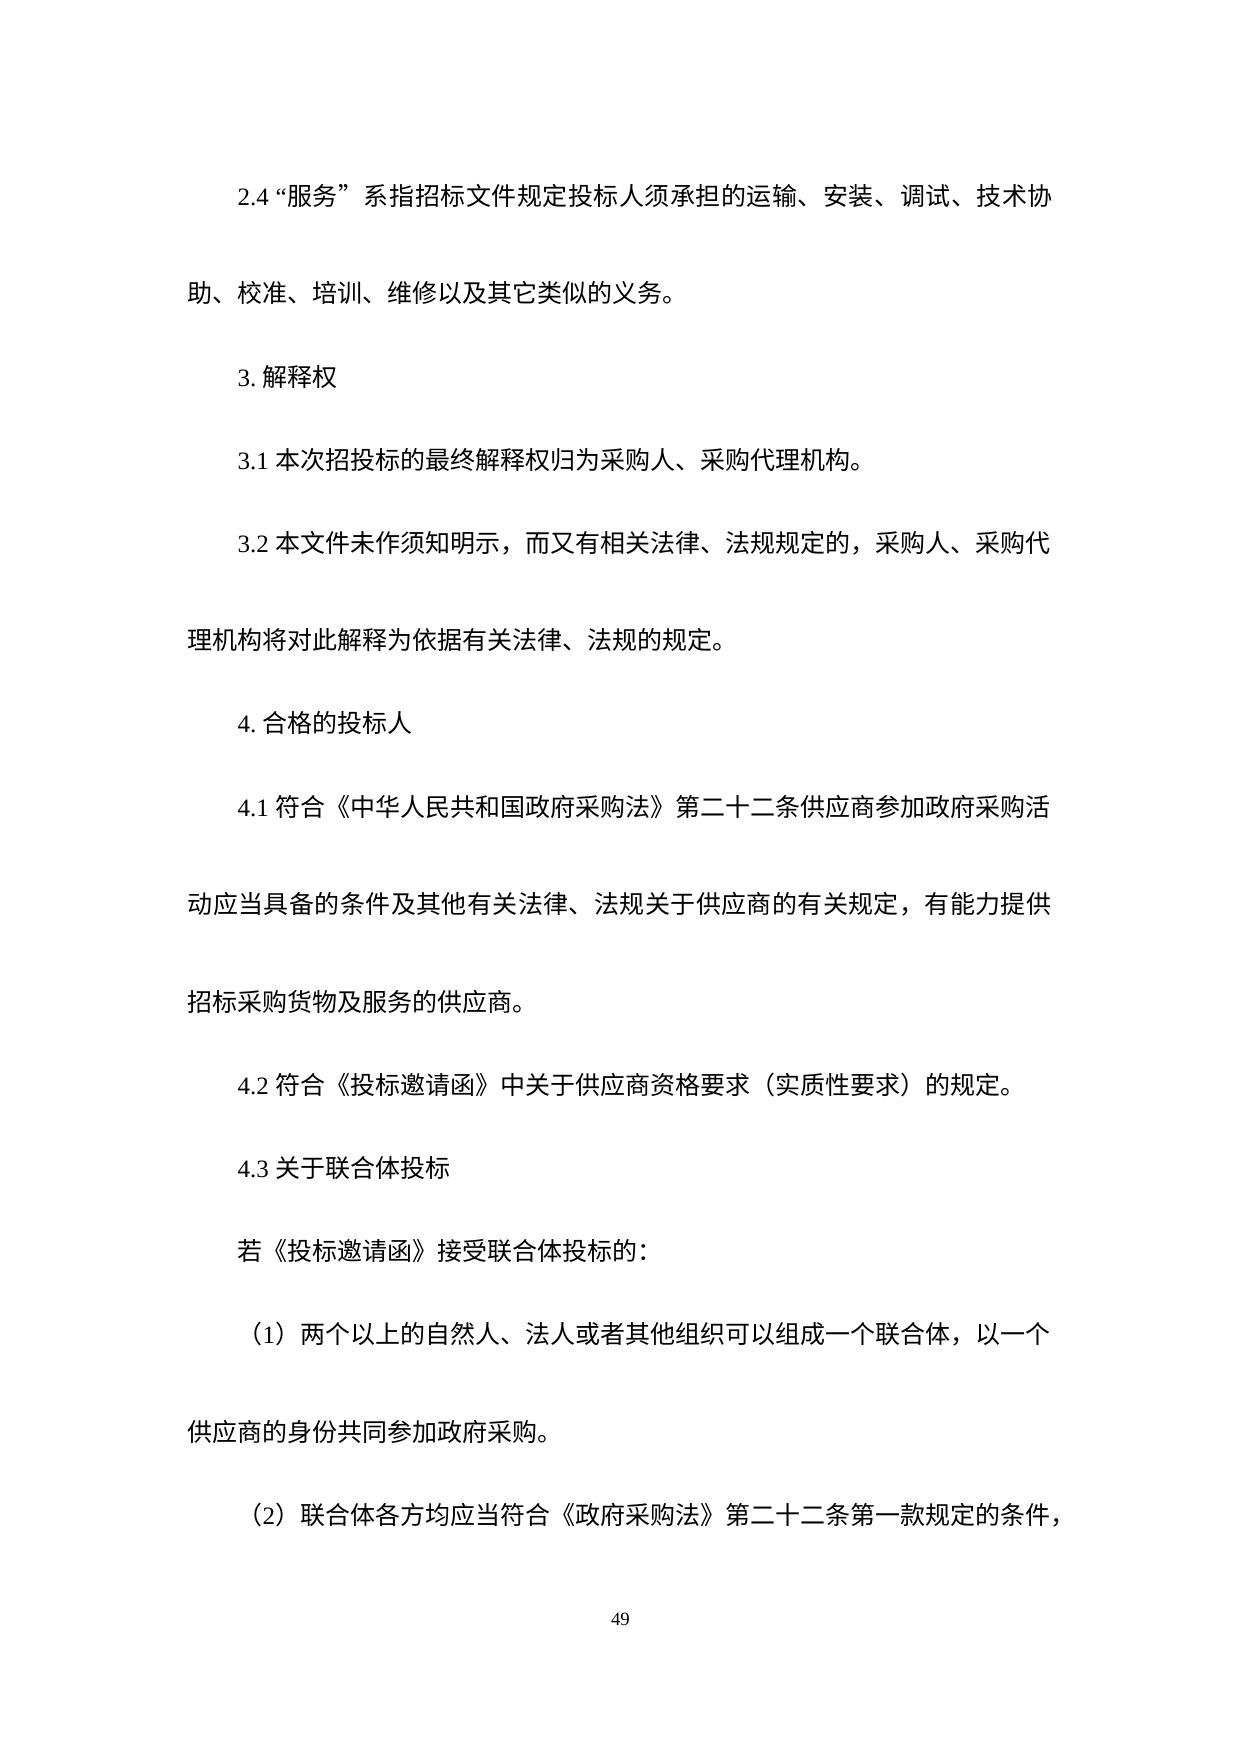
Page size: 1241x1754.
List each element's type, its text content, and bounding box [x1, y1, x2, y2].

text 4.3 关于联合体投标 [187, 1134, 1053, 1199]
text 3.2 本文件未作须知明示，而又有相关法律、法规规定的，采购人、采购代理机构将对此解释为依据有关法律、法规的规定。 [187, 509, 1053, 671]
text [187, 1481, 1053, 1546]
text 若《投标邀请函》接受联合体投标的： [187, 1217, 1053, 1282]
text 4.1 符合《中华人民共和国政府采购法》第二十二条供应商参加政府采购活动应当具备的条件及其他有关法律、法规关于供应商的有关规定，有能力提供招标采购货物及服务的供应商。 [187, 773, 1053, 1033]
text 3. 解释权 [187, 343, 1053, 408]
text （1）两个以上的自然人、法人或者其他组织可以组成一个联合体，以一个供应商的身份共同参加政府采购。 [187, 1300, 1053, 1463]
text 3.1 本次招投标的最终解释权归为采购人、采购代理机构。 [187, 426, 1053, 491]
text 2.4 “服务”系指招标文件规定投标人须承担的运输、安装、调试、技术协助、校准、培训、维修以及其它类似的义务。 [187, 162, 1053, 324]
text 4.2 符合《投标邀请函》中关于供应商资格要求（实质性要求）的规定。 [187, 1051, 1053, 1116]
text 4. 合格的投标人 [187, 689, 1053, 754]
